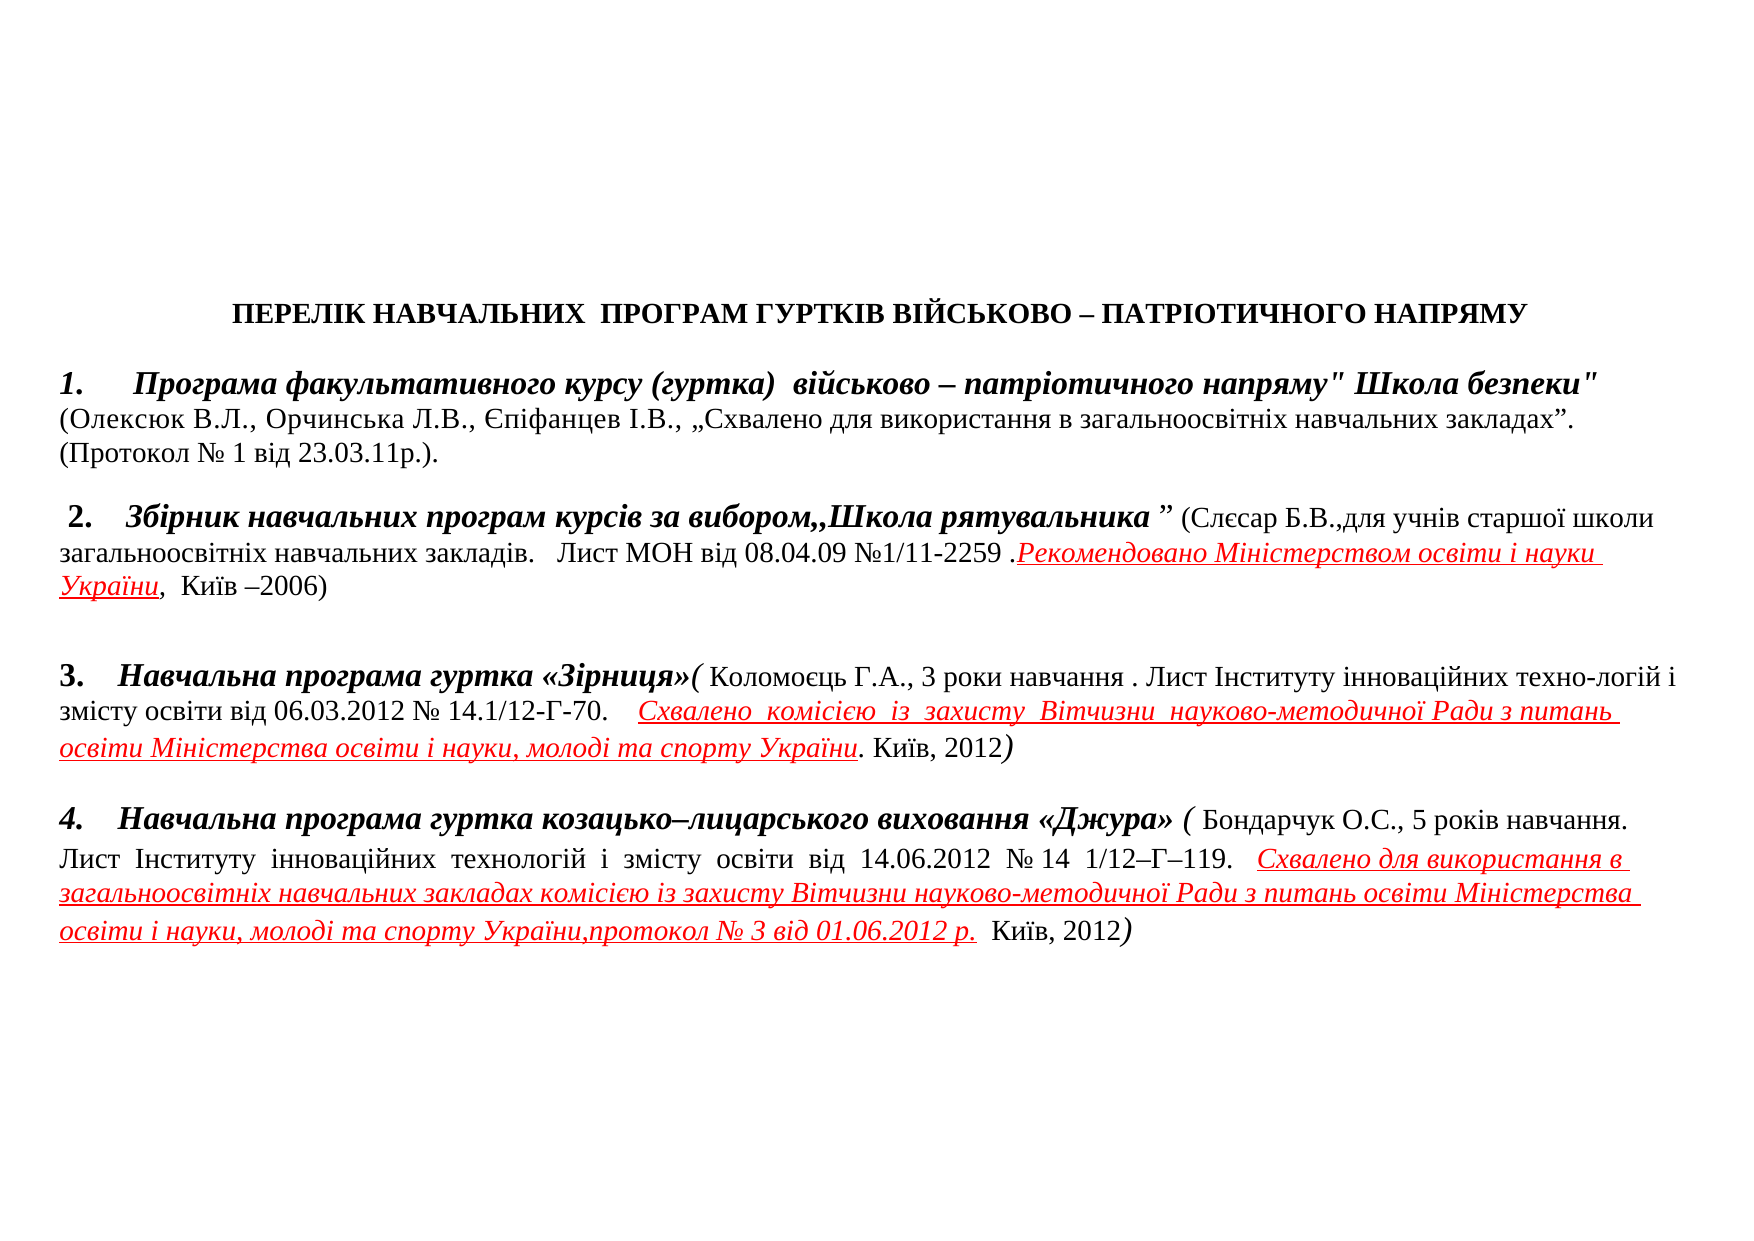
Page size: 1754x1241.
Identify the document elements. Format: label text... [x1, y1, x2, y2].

text ПЕРЕЛІК НАВЧАЛЬНИХ ПРОГРАМ ГУРТКІВ ВІЙСЬКОВО – ПАТРІОТИЧНОГО НАПРЯМУ [59, 296, 1695, 329]
text 3. Навчальна програма гуртка «Зірниця»( Коломоєць Г.А., 3 роки навчання . Лист Інституту інноваційних техно-логій і змісту освіти від 06.03.2012 № 14.1/12-Г-70. Схвалено комісією із захисту Вітчизни науково-методичної Ради з питань освіти Міністерства освіти і науки, молоді та спорту України. Київ, 2012) [59, 655, 1695, 765]
list Програма факультативного курсу (гуртка) військово – патріотичного напряму" Школа безпеки" (Олексюк В.Л., Орчинська Л.В., Єпіфанцев І.В., „Схвалено для використання в загальноосвітніх навчальних закладах”. (Протокол № 1 від 23.03.11р.). [59, 363, 1695, 468]
text 4. Навчальна програма гуртка козацько–лицарського виховання «Джура» ( Бондарчук О.С., 5 років навчання. Лист Інституту інноваційних технологій і змісту освіти від 14.06.2012 № 14 1/12–Г–119. Схвалено для використання в загальноосвітніх навчальних закладах комісією із захисту Вітчизни науково-методичної Ради з питань освіти Міністерства освіти і науки, молоді та спорту України,протокол № 3 від 01.06.2012 р. Київ, 2012) [59, 798, 1695, 947]
subtitle 2. Збірник навчальних програм курсів за вибором,,Школа рятувальника ” (Слєсар Б.В.,для учнів старшої школи загальноосвітніх навчальних закладів. Лист МОН від 08.04.09 №1/11-2259 .Рекомендовано Міністерством освіти і науки України, Київ –2006) [59, 496, 1695, 602]
